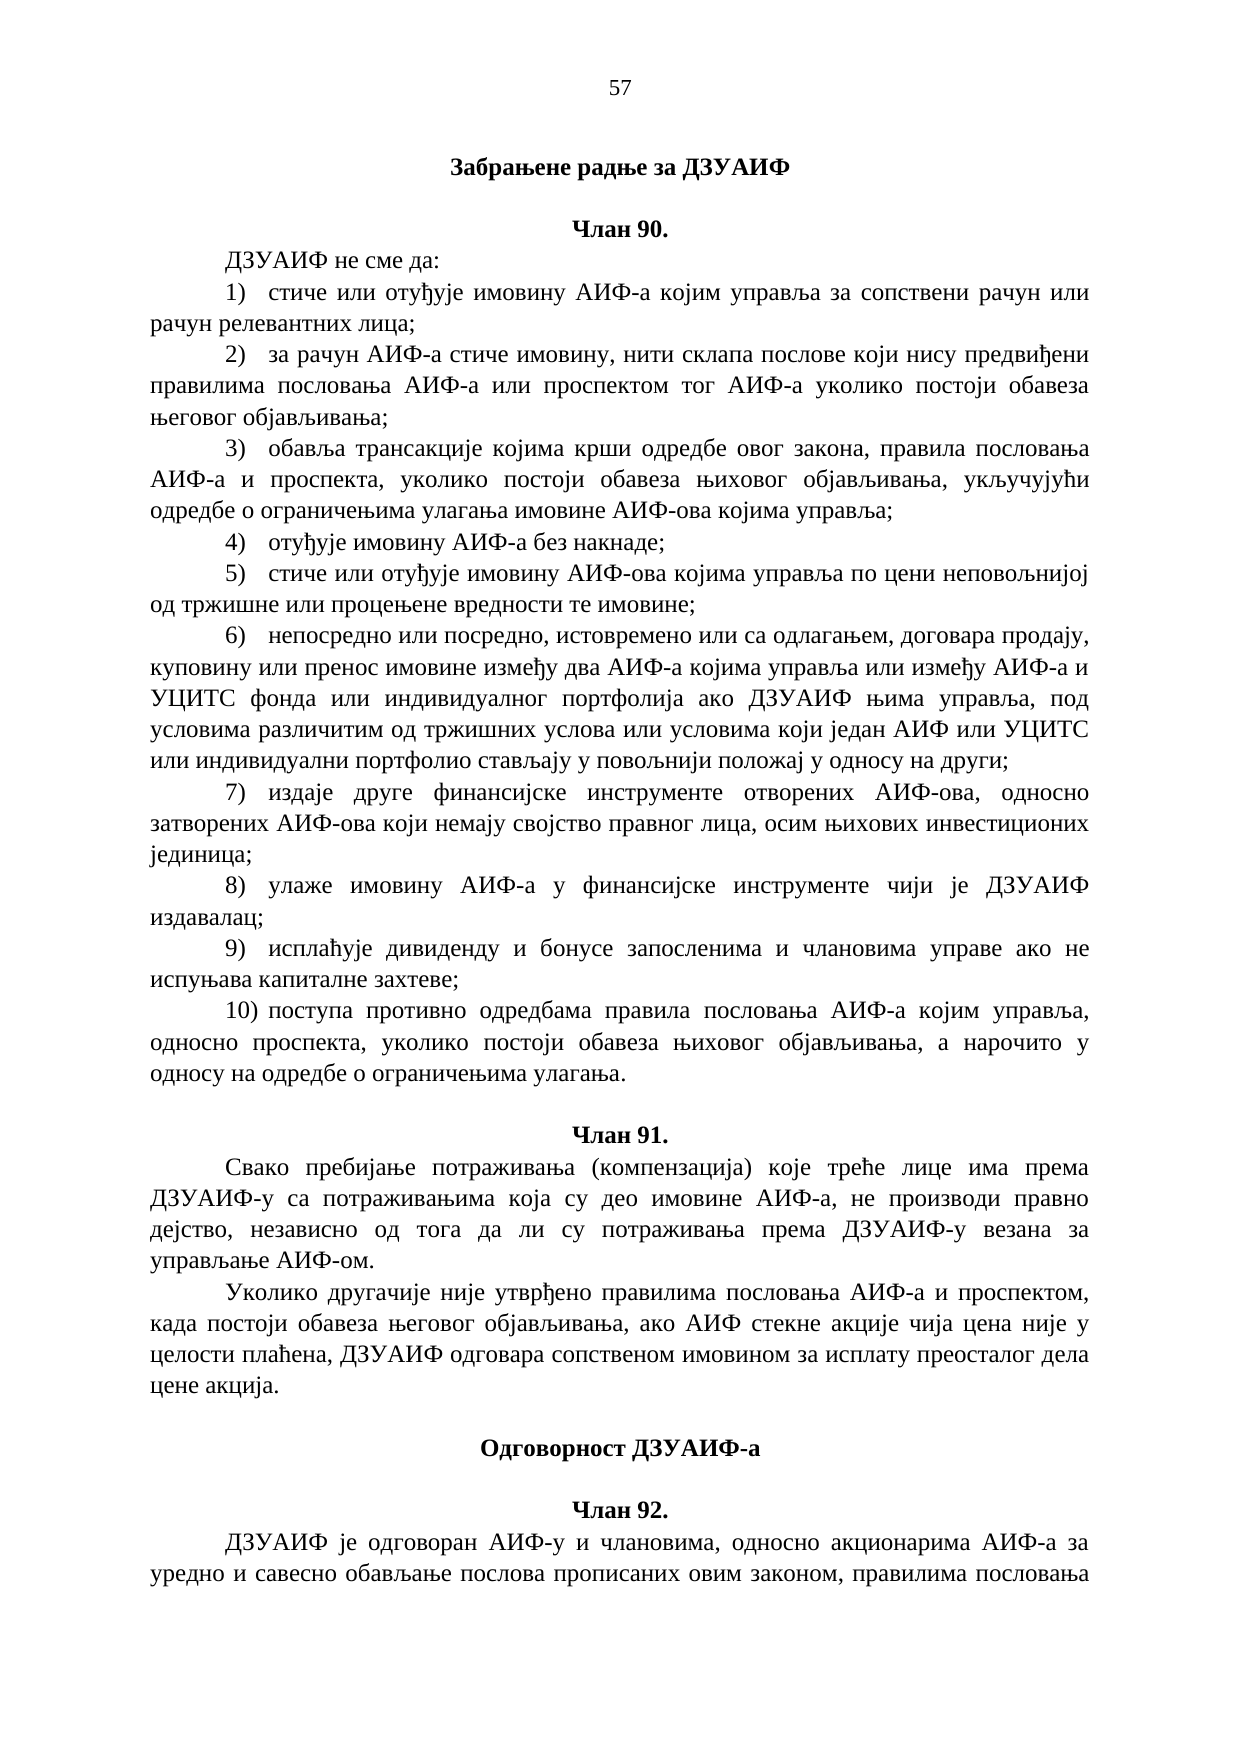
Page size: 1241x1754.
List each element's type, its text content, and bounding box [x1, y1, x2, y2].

text Члан 92. [150, 1494, 1090, 1525]
list улаже имовину АИФ-а у финансијске инструменте чији је ДЗУАИФ издавалац; [150, 869, 1090, 931]
list поступа противно одредбама правила пословања АИФ-а којим управља, односно проспекта, уколико постоји обавеза њиховог објављивања, а нарочито у односу на одредбе о ограничењима улагања. [150, 994, 1090, 1087]
list отуђује имовину АИФ-а без накнаде; [150, 525, 1090, 556]
text Свако пребијање потраживања (компензација) које треће лице има према ДЗУАИФ-у са потраживањима која су део имовине АИФ-а, не производи правно дејство, независно од тога да ли су потраживања према ДЗУАИФ-у везана за управљање АИФ-ом. [150, 1150, 1090, 1275]
list издаје друге финансијске инструменте отворених АИФ-ова, односно затворених АИФ-ова који немају својство правног лица, осим њихових инвестиционих јединица; [150, 775, 1090, 869]
list обавља трансакције којима крши одредбе овог закона, правила пословања АИФ-а и проспекта, уколико постоји обавеза њиховог објављивања, укључујући одредбе о ограничењима улагања имовине АИФ-ова којима управља; [150, 431, 1090, 525]
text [150, 1525, 1090, 1587]
text Члан 90. [150, 212, 1090, 244]
list стиче или отуђује имовину АИФ-а којим управља за сопствени рачун или рачун релевантних лица; [150, 275, 1090, 337]
text ДЗУАИФ не сме да: [150, 244, 1090, 275]
list исплаћује дивиденду и бонусе запосленима и члановима управе ако не испуњава капиталне захтеве; [150, 931, 1090, 994]
text Уколико другачије није утврђено правилима пословања АИФ-а и проспектом, када постоји обавеза његовог објављивања, ако АИФ стекне акције чија цена није у целости плаћена, ДЗУАИФ одговара сопственом имовином за исплату преосталог дела цене акција. [150, 1275, 1090, 1400]
subtitle Одговорност ДЗУАИФ-а [150, 1431, 1090, 1462]
subtitle Забрањене радње за ДЗУАИФ [150, 150, 1090, 181]
list стиче или отуђује имовину АИФ-ова којима управља по цени неповољнијој од тржишне или процењене вредности те имовине; [150, 556, 1090, 619]
list непосредно или посредно, истовремено или са одлагањем, договара продају, куповину или пренос имовине између два АИФ-а којима управља или између АИФ-а и УЦИТС фонда или индивидуалног портфолија ако ДЗУАИФ њима управља, под условима различитим од тржишних услова или условима који један АИФ или УЦИТС или индивидуални портфолио стављају у повољнији положај у односу на други; [150, 619, 1090, 775]
list за рачун АИФ-а стиче имовину, нити склапа послове који нису предвиђени правилима пословања АИФ-а или проспектом тог АИФ-а уколико постоји обавеза његовог објављивања; [150, 337, 1090, 431]
text Члан 91. [150, 1119, 1090, 1150]
